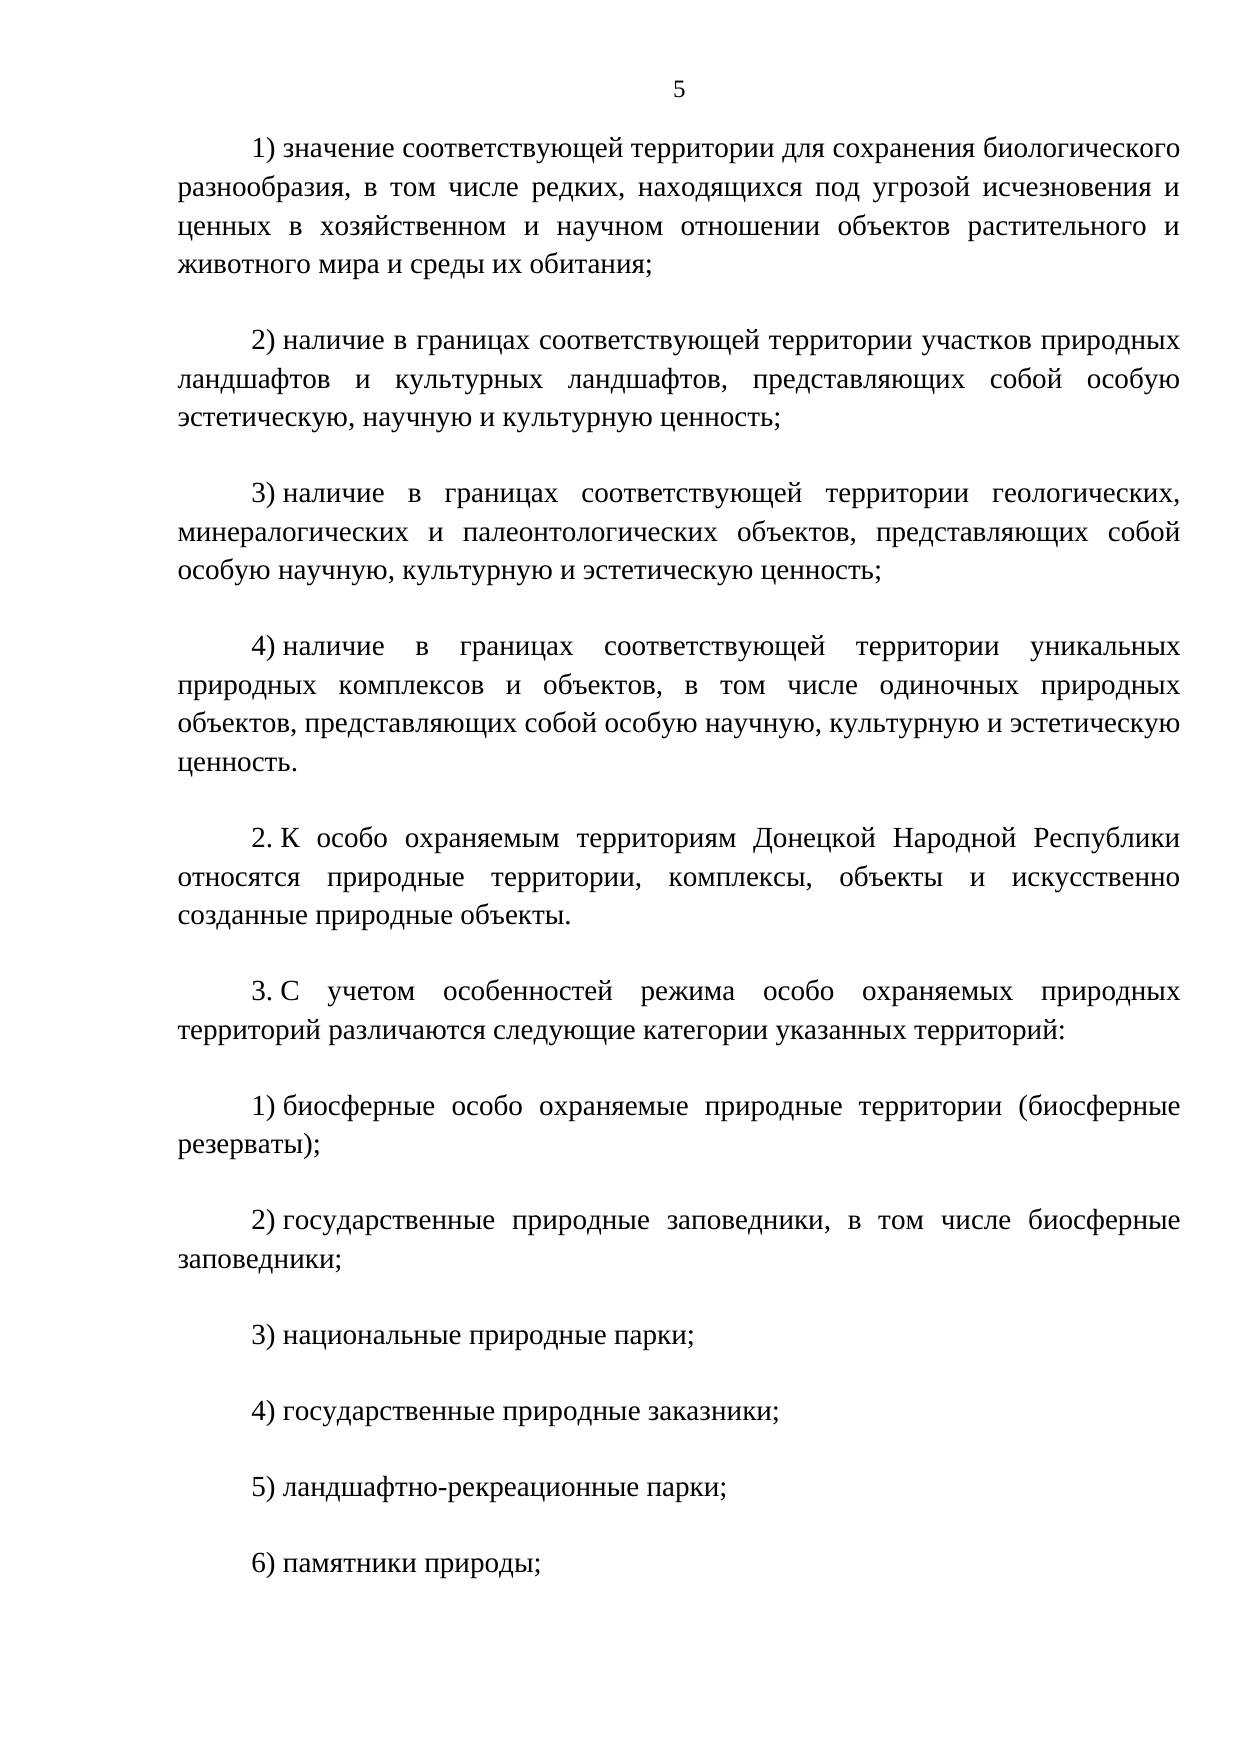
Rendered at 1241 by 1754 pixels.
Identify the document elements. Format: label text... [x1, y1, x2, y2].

text 3) национальные природные парки; [177, 1317, 1181, 1351]
text 1) биосферные особо охраняемые природные территории (биосферные резерваты); [177, 1088, 1181, 1160]
text 3. С учетом особенностей режима особо охраняемых природных территорий различаются следующие категории указанных территорий: [177, 973, 1181, 1045]
text 2) государственные природные заповедники, в том числе биосферные заповедники; [177, 1202, 1181, 1274]
text 6) памятники природы; [177, 1545, 1181, 1579]
text 2) наличие в границах соответствующей территории участков природных ландшафтов и культурных ландшафтов, представляющих собой особую эстетическую, научную и культурную ценность; [177, 322, 1181, 433]
text 4) государственные природные заказники; [177, 1393, 1181, 1427]
text 1) значение соответствующей территории для сохранения биологического разнообразия, в том числе редких, находящихся под угрозой исчезновения и ценных в хозяйственном и научном отношении объектов растительного и животного мира и среды их обитания; [177, 131, 1181, 280]
text 4) наличие в границах соответствующей территории уникальных природных комплексов и объектов, в том числе одиночных природных объектов, представляющих собой особую научную, культурную и эстетическую ценность. [177, 628, 1181, 778]
text 3) наличие в границах соответствующей территории геологических, минералогических и палеонтологических объектов, представляющих собой особую научную, культурную и эстетическую ценность; [177, 475, 1181, 586]
text 5) ландшафтно-рекреационные парки; [177, 1469, 1181, 1503]
text 2. К особо охраняемым территориям Донецкой Народной Республики относятся природные территории, комплексы, объекты и искусственно созданные природные объекты. [177, 820, 1181, 931]
